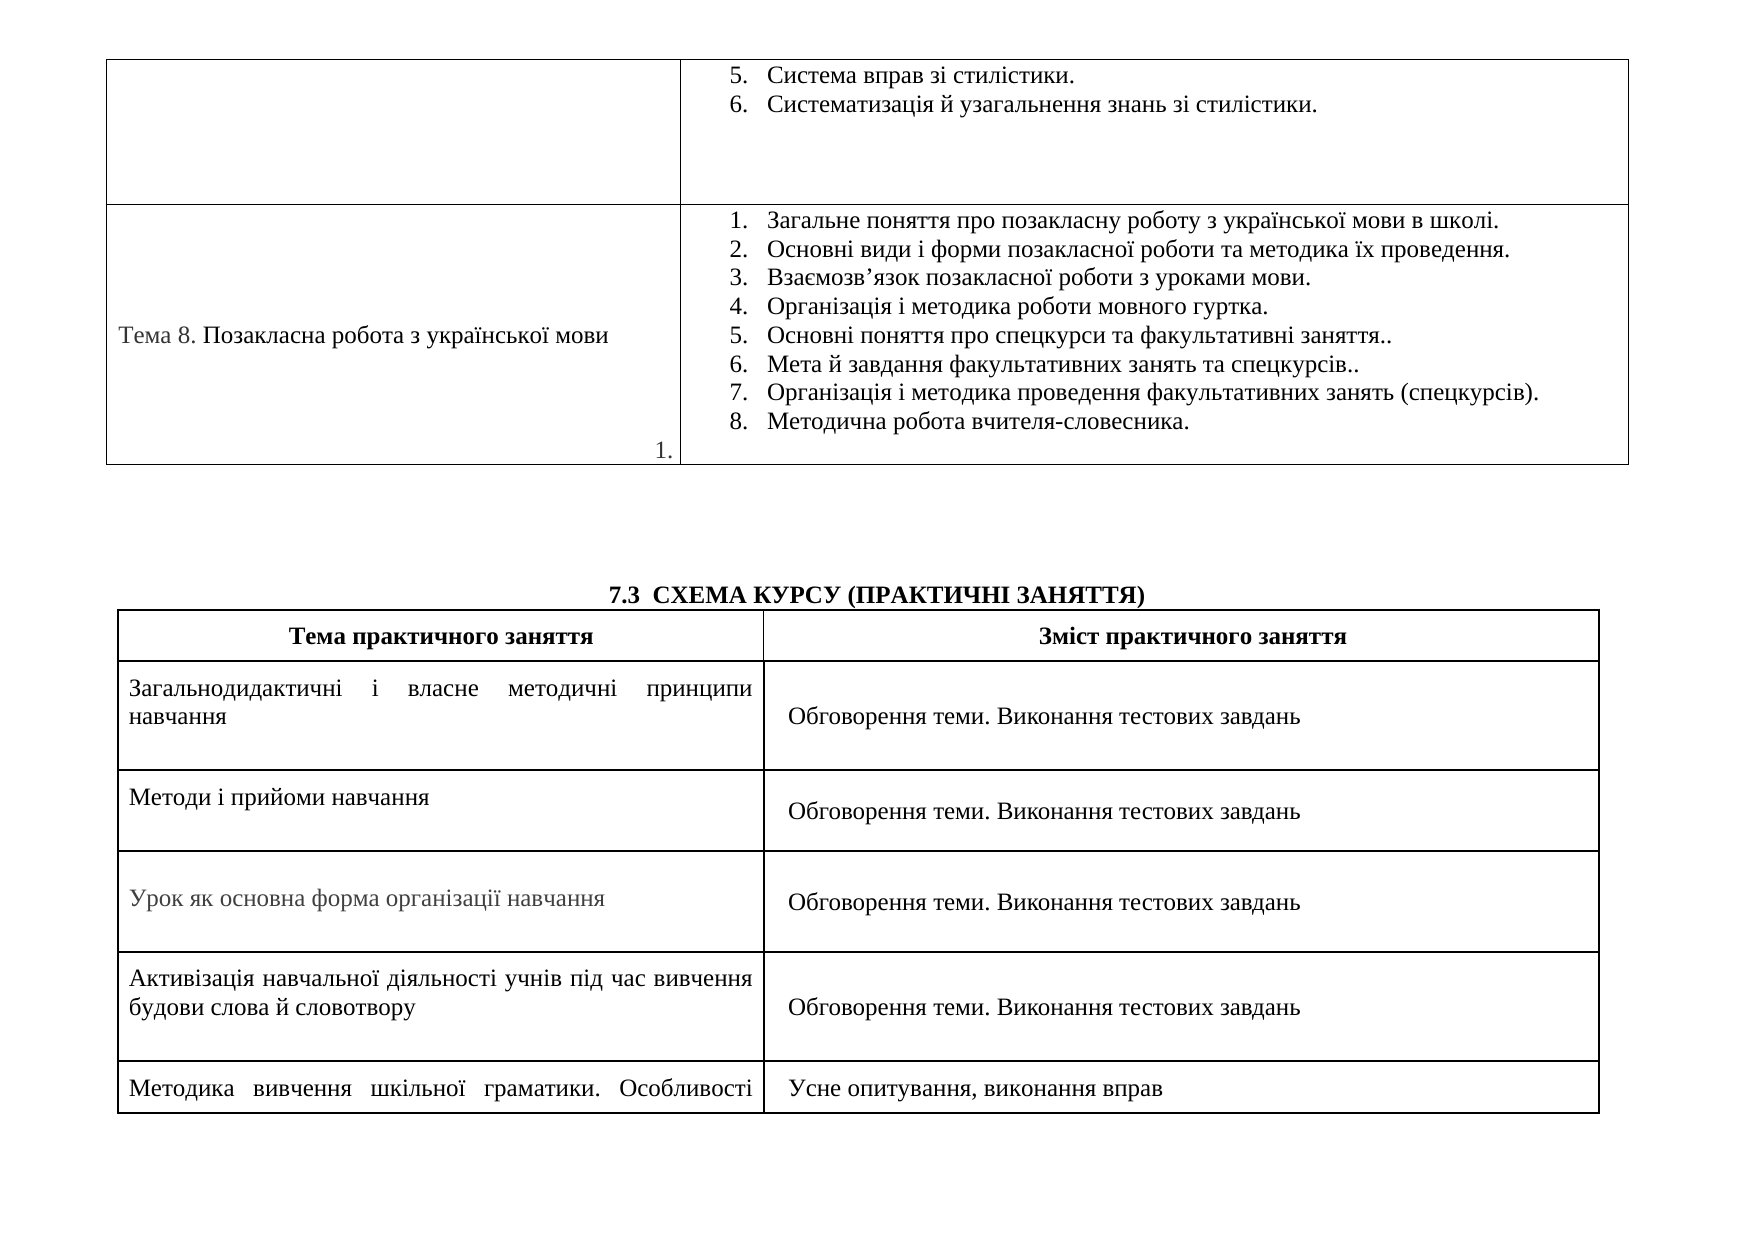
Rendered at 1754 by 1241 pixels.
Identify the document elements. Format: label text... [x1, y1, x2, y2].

table_cell Обговорення теми. Виконання тестових завдань [765, 771, 1598, 850]
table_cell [119, 1062, 763, 1112]
table_cell Тема 8. Позакласна робота з української мови [107, 205, 680, 464]
table_cell Методи і прийоми навчання [119, 771, 763, 850]
table_cell Урок як основна форма організації навчання [119, 852, 763, 951]
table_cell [681, 60, 1628, 204]
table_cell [765, 1062, 1598, 1112]
table_cell Активізація навчальної діяльності учнів під час вивчення будови слова й словотвору [119, 953, 763, 1060]
text 7.3 Схема курсу (практичні заняття) [118, 580, 1636, 608]
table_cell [107, 60, 680, 204]
table_header Зміст практичного заняття [764, 611, 1598, 660]
table_cell Обговорення теми. Виконання тестових завдань [765, 852, 1598, 951]
table_cell Загальнодидактичні і власне методичні принципи навчання [119, 662, 763, 769]
table_cell Обговорення теми. Виконання тестових завдань [765, 953, 1598, 1060]
table_cell Обговорення теми. Виконання тестових завдань [765, 662, 1598, 769]
table_header Тема практичного заняття [119, 611, 763, 660]
table_cell Загальне поняття про позакласну роботу з української мови в школі. Основні види і форми позакласної роботи та методика їх проведення. Взаємозв’язок позакласної роботи з уроками мови. Організація і методика роботи мовного гуртка. Основні поняття про спецкурси та факультативні заняття.. Мета й завдання факультативних занять та спецкурсів.. Організація і методика проведення факультативних занять (спецкурсів). Методична робота вчителя-словесника. [681, 205, 1628, 464]
